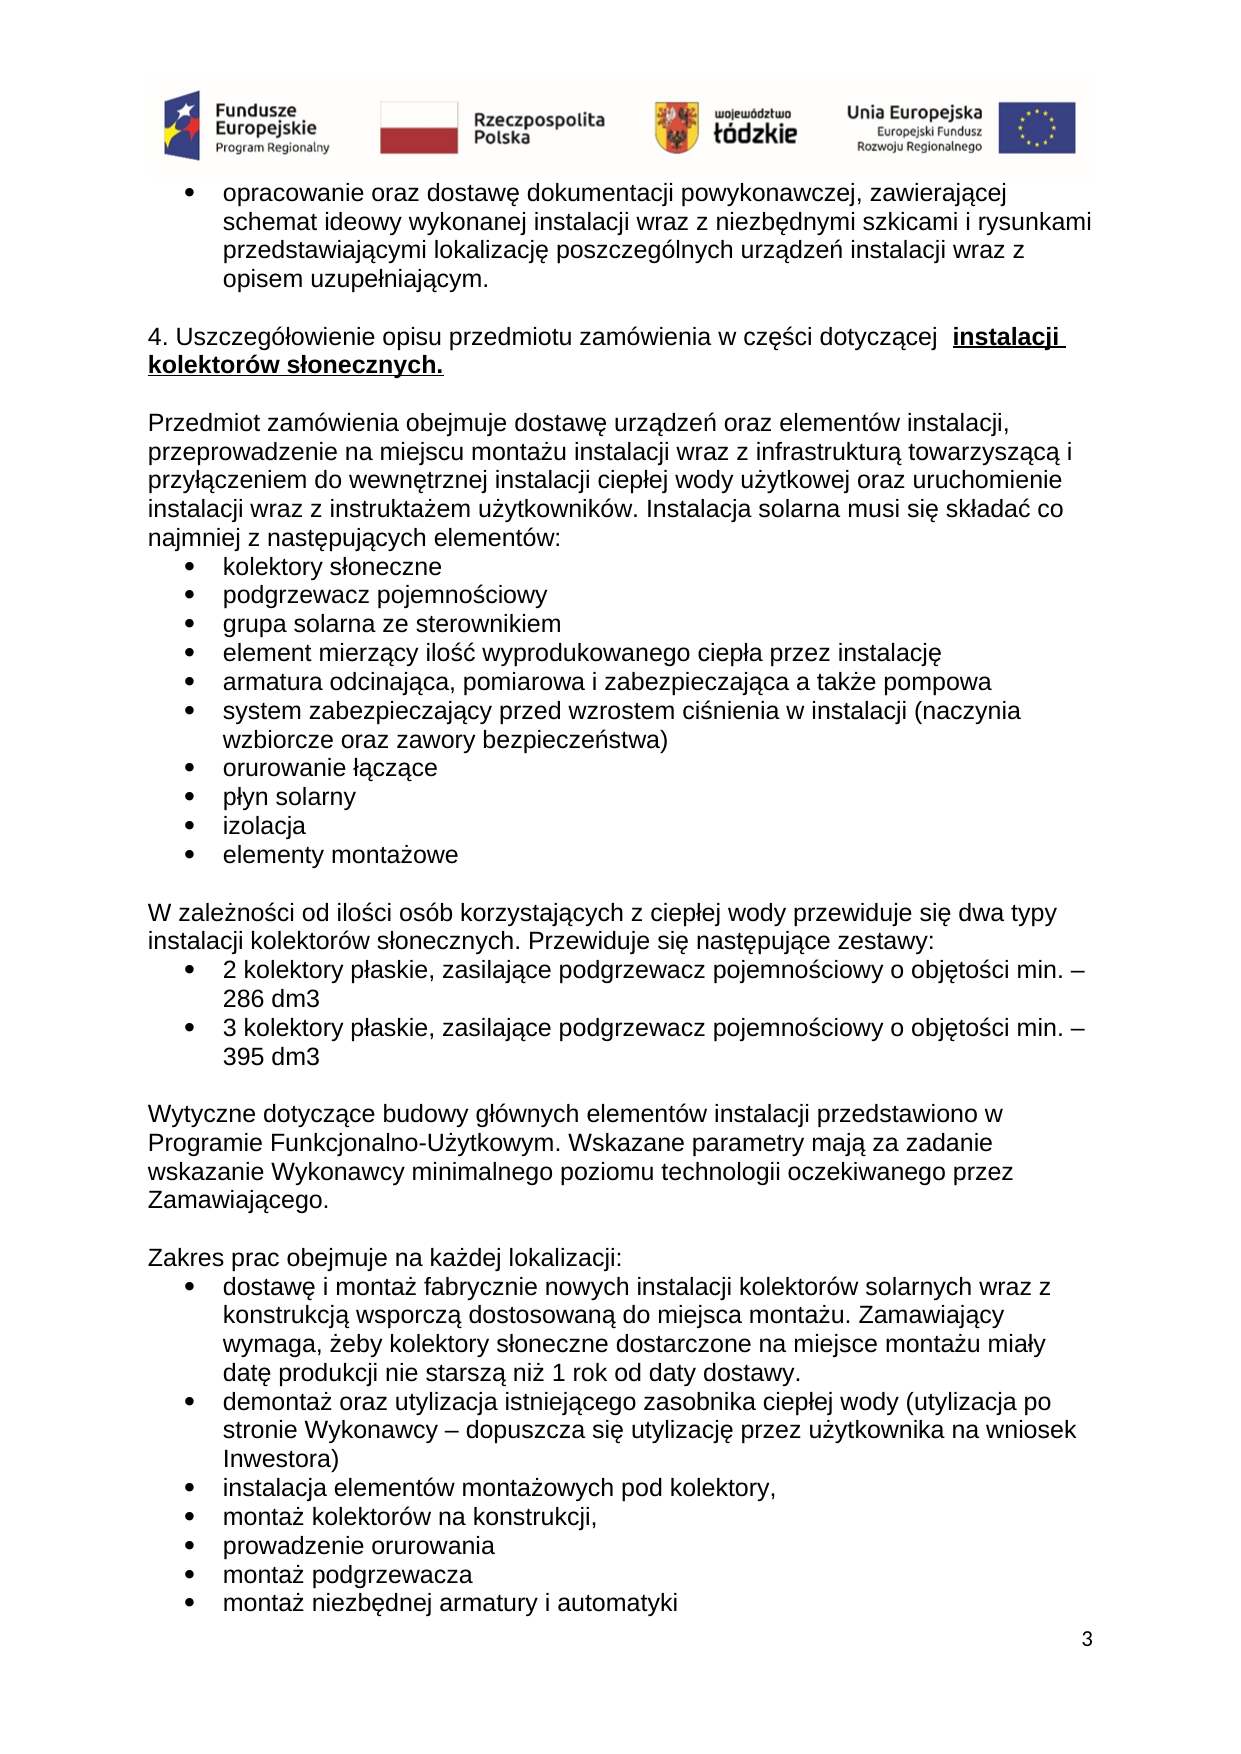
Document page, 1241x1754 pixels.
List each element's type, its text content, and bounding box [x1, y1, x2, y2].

list opracowanie oraz dostawę dokumentacji powykonawczej, zawierającej schemat ideowy wykonanej instalacji wraz z niezbędnymi szkicami i rysunkami przedstawiającymi lokalizację poszczególnych urządzeń instalacji wraz z opisem uzupełniającym. [185, 178, 1093, 293]
text Wytyczne dotyczące budowy głównych elementów instalacji przedstawiono w Programie Funkcjonalno-Użytkowym. Wskazane parametry mają za zadanie wskazanie Wykonawcy minimalnego poziomu technologii oczekiwanego przez Zamawiającego. [148, 1099, 1093, 1214]
list element mierzący ilość wyprodukowanego ciepła przez instalację [185, 638, 1093, 667]
list elementy montażowe [185, 840, 1093, 869]
list orurowanie łączące [185, 753, 1093, 782]
text Zakres prac obejmuje na każdej lokalizacji: [148, 1243, 1093, 1272]
text W zależności od ilości osób korzystających z ciepłej wody przewiduje się dwa typy instalacji kolektorów słonecznych. Przewiduje się następujące zestawy: [148, 898, 1093, 955]
list prowadzenie orurowania [185, 1531, 1093, 1559]
list montaż kolektorów na konstrukcji, [185, 1502, 1093, 1531]
text 4. Uszczegółowienie opisu przedmiotu zamówienia w części dotyczącej instalacji kolektorów słonecznych. [148, 322, 1093, 379]
list armatura odcinająca, pomiarowa i zabezpieczająca a także pompowa [185, 667, 1093, 696]
list izolacja [185, 811, 1093, 840]
list podgrzewacz pojemnościowy [185, 580, 1093, 609]
list montaż podgrzewacza [185, 1559, 1093, 1588]
picture [147, 73, 1093, 178]
list system zabezpieczający przed wzrostem ciśnienia w instalacji (naczynia wzbiorcze oraz zawory bezpieczeństwa) [185, 696, 1093, 753]
text Przedmiot zamówienia obejmuje dostawę urządzeń oraz elementów instalacji, przeprowadzenie na miejscu montażu instalacji wraz z infrastrukturą towarzyszącą i przyłączeniem do wewnętrznej instalacji ciepłej wody użytkowej oraz uruchomienie instalacji wraz z instruktażem użytkowników. Instalacja solarna musi się składać co najmniej z następujących elementów: [148, 408, 1093, 552]
list montaż niezbędnej armatury i automatyki [185, 1588, 1093, 1617]
list demontaż oraz utylizacja istniejącego zasobnika ciepłej wody (utylizacja po stronie Wykonawcy – dopuszcza się utylizację przez użytkownika na wniosek Inwestora) [185, 1387, 1093, 1473]
list 3 kolektory płaskie, zasilające podgrzewacz pojemnościowy o objętości min. – 395 dm3 [185, 1013, 1093, 1070]
list grupa solarna ze sterownikiem [185, 609, 1093, 638]
list 2 kolektory płaskie, zasilające podgrzewacz pojemnościowy o objętości min. – 286 dm3 [185, 955, 1093, 1013]
list instalacja elementów montażowych pod kolektory, [185, 1473, 1093, 1502]
list dostawę i montaż fabrycznie nowych instalacji kolektorów solarnych wraz z konstrukcją wsporczą dostosowaną do miejsca montażu. Zamawiający wymaga, żeby kolektory słoneczne dostarczone na miejsce montażu miały datę produkcji nie starszą niż 1 rok od daty dostawy. [185, 1272, 1093, 1387]
list płyn solarny [185, 782, 1093, 811]
list kolektory słoneczne [185, 552, 1093, 580]
